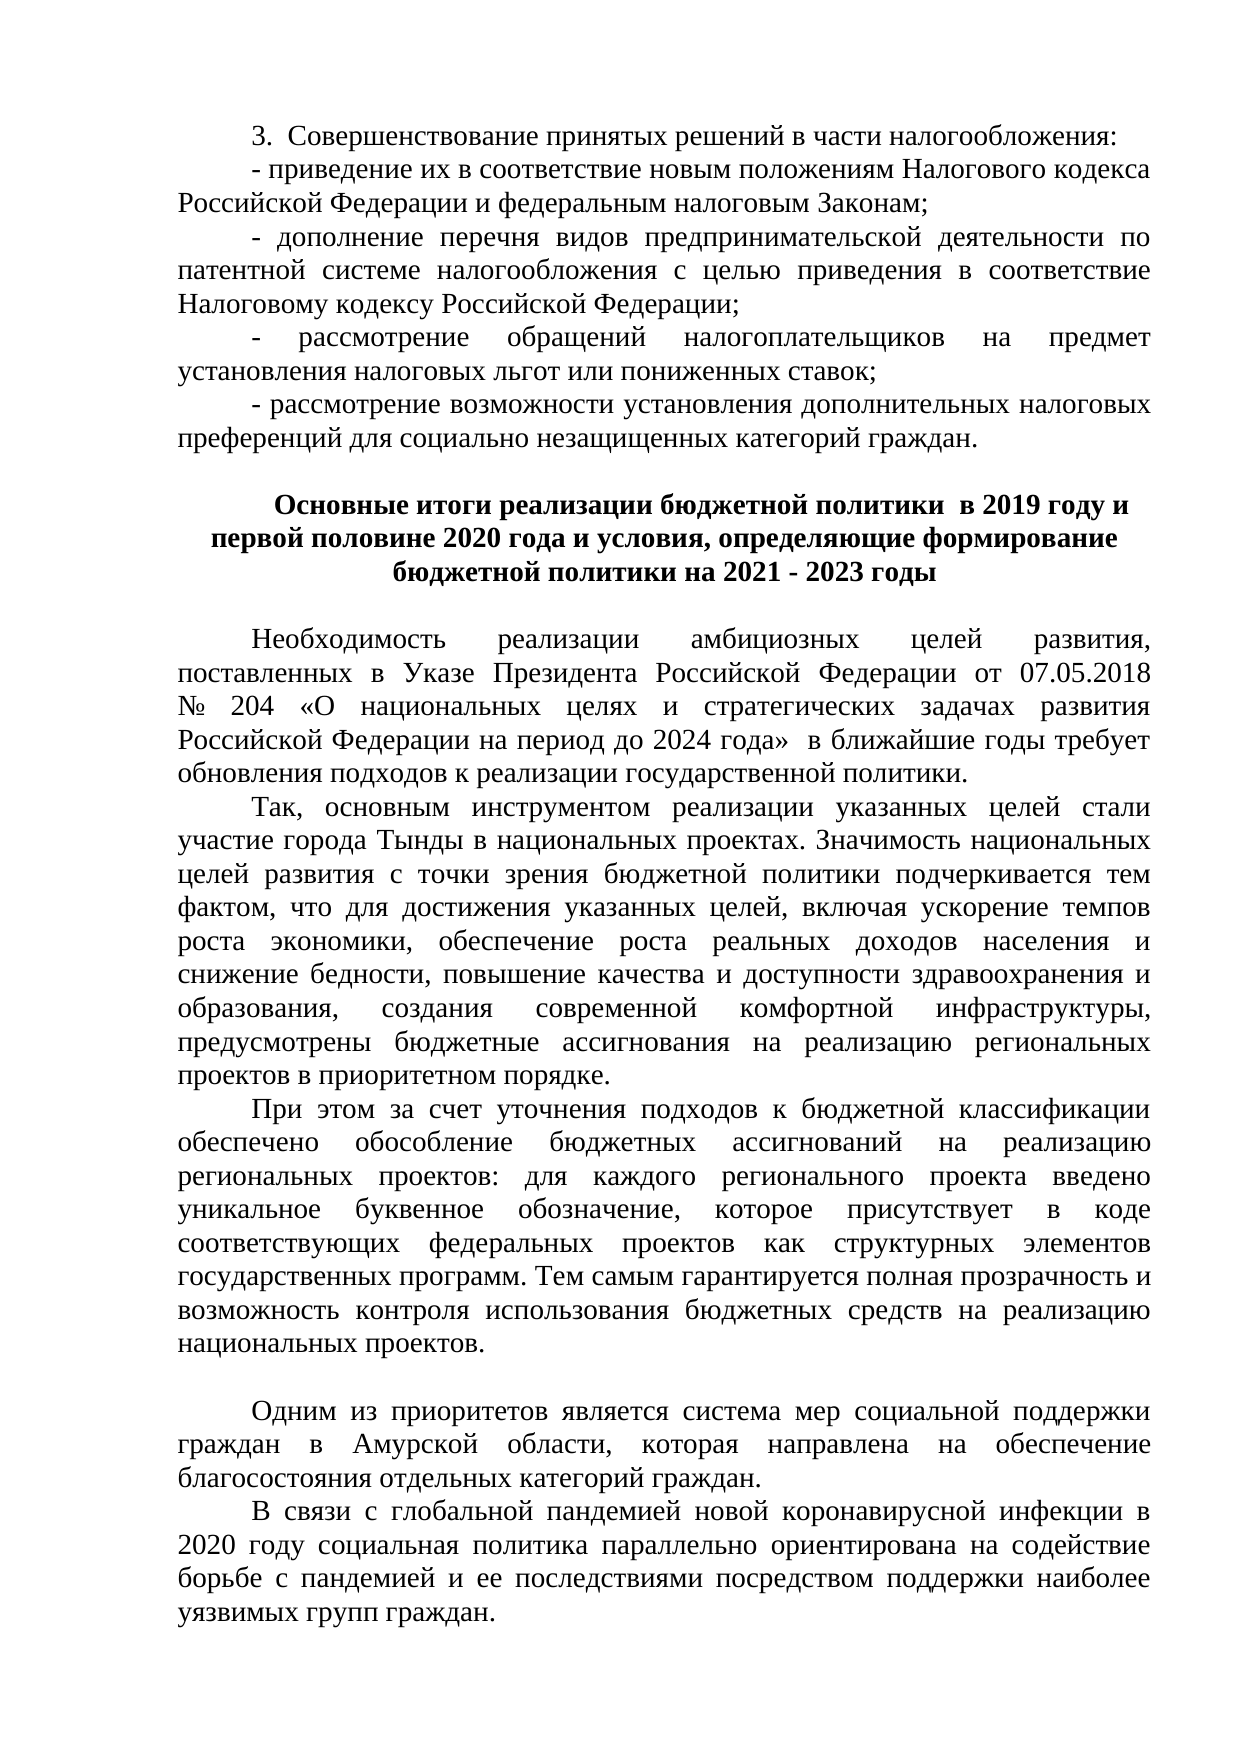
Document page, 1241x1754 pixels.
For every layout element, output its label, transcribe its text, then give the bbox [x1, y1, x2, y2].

text - приведение их в соответствие новым положениям Налогового кодекса Российской Федерации и федеральным налоговым Законам; [177, 152, 1152, 219]
text - рассмотрение обращений налогоплательщиков на предмет установления налоговых льгот или пониженных ставок; [177, 319, 1152, 386]
text Основные итоги реализации бюджетной политики в 2019 году и первой половине 2020 года и условия, определяющие формирование бюджетной политики на 2021 - 2023 годы [177, 487, 1152, 588]
text - рассмотрение возможности установления дополнительных налоговых преференций для социально незащищенных категорий граждан. [177, 386, 1152, 453]
text В связи с глобальной пандемией новой коронавирусной инфекции в 2020 году социальная политика параллельно ориентирована на содействие борьбе с пандемией и ее последствиями посредством поддержки наиболее уязвимых групп граждан. [177, 1493, 1152, 1627]
text 3. Совершенствование принятых решений в части налогообложения: [177, 118, 1152, 152]
text Так, основным инструментом реализации указанных целей стали участие города Тынды в национальных проектах. Значимость национальных целей развития с точки зрения бюджетной политики подчеркивается тем фактом, что для достижения указанных целей, включая ускорение темпов роста экономики, обеспечение роста реальных доходов населения и снижение бедности, повышение качества и доступности здравоохранения и образования, создания современной комфортной инфраструктуры, предусмотрены бюджетные ассигнования на реализацию региональных проектов в приоритетном порядке. [177, 789, 1152, 1091]
text При этом за счет уточнения подходов к бюджетной классификации обеспечено обособление бюджетных ассигнований на реализацию региональных проектов: для каждого регионального проекта введено уникальное буквенное обозначение, которое присутствует в коде соответствующих федеральных проектов как структурных элементов государственных программ. Тем самым гарантируется полная прозрачность и возможность контроля использования бюджетных средств на реализацию национальных проектов. [177, 1091, 1152, 1359]
text Одним из приоритетов является система мер социальной поддержки граждан в Амурской области, которая направлена на обеспечение благосостояния отдельных категорий граждан. [177, 1393, 1152, 1493]
text - дополнение перечня видов предпринимательской деятельности по патентной системе налогообложения с целью приведения в соответствие Налоговому кодексу Российской Федерации; [177, 219, 1152, 319]
text Необходимость реализации амбициозных целей развития, поставленных в Указе Президента Российской Федерации от 07.05.2018 № 204 «О национальных целях и стратегических задачах развития Российской Федерации на период до 2024 года» в ближайшие годы требует обновления подходов к реализации государственной политики. [177, 621, 1152, 789]
